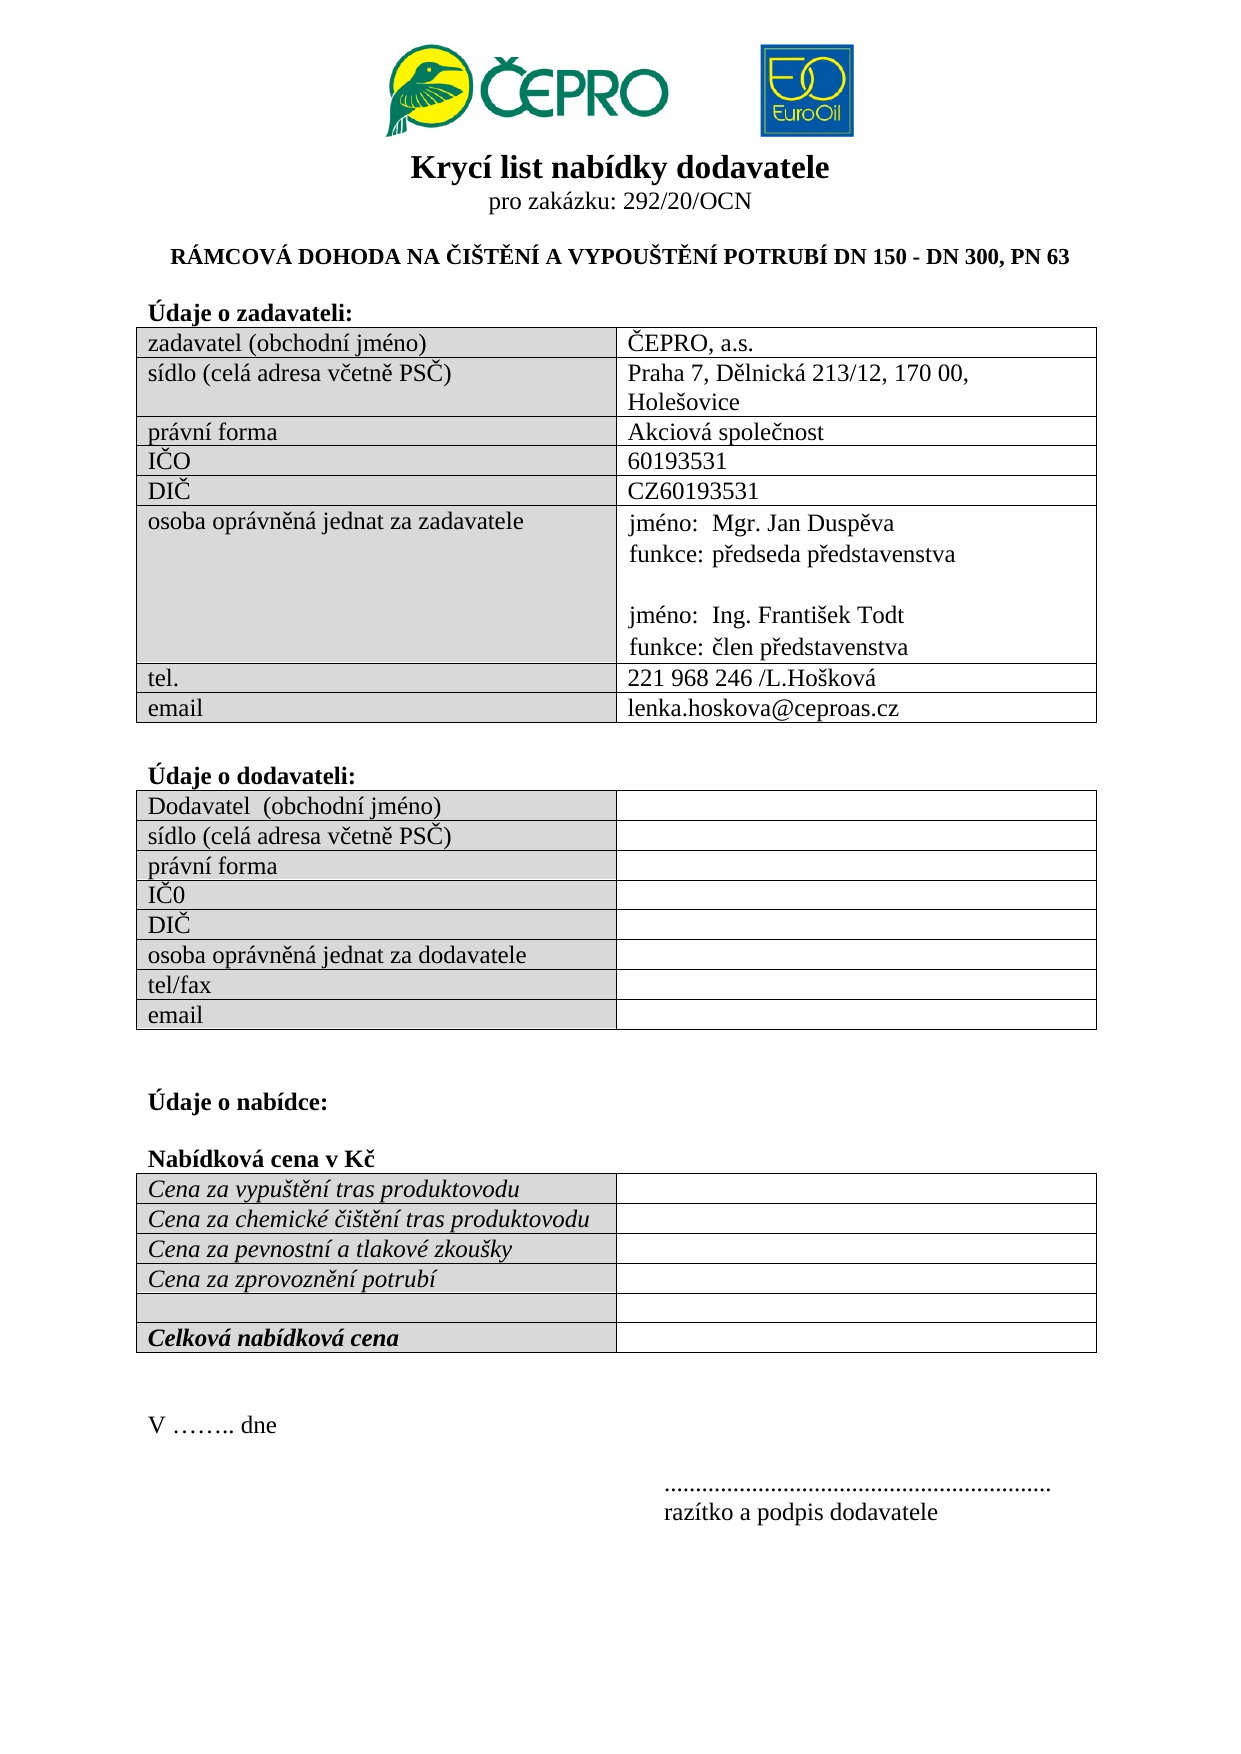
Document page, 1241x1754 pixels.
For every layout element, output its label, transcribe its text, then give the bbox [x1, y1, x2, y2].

table_cell [137, 1294, 616, 1322]
text .............................................................. [148, 1468, 1093, 1497]
table_cell [617, 851, 1096, 879]
text Krycí list nabídky dodavatele [148, 148, 1093, 186]
table_cell IČO [137, 446, 616, 475]
text Údaje o dodavateli: [148, 761, 1093, 790]
table_cell [617, 1000, 1096, 1028]
table_cell Cena za chemické čištění tras produktovodu [137, 1204, 616, 1233]
table_cell [617, 506, 1096, 662]
table_header [617, 1174, 1096, 1203]
table_cell Cena za zprovoznění potrubí [137, 1264, 616, 1292]
table_cell [617, 881, 1096, 909]
table_cell [617, 1204, 1096, 1233]
table_cell osoba oprávněná jednat za zadavatele [137, 506, 616, 662]
table_cell tel/fax [137, 970, 616, 999]
text V …….. dne [148, 1411, 1093, 1439]
table_cell DIČ [137, 476, 616, 505]
table_cell [617, 910, 1096, 939]
picture [385, 44, 854, 137]
text Nabídková cena v Kč [148, 1144, 1093, 1173]
text Údaje o zadavateli: [148, 298, 1093, 327]
table_cell 60193531 [617, 446, 1096, 475]
table_cell [617, 940, 1096, 969]
table_cell právní forma [137, 851, 616, 879]
table_header ČEPRO, a.s. [617, 328, 1096, 357]
table_cell email [137, 693, 616, 722]
table_cell Praha 7, Dělnická 213/12, 170 00, Holešovice [617, 358, 1096, 416]
table_cell 221 968 246 /L.Hošková [617, 664, 1096, 692]
table_cell [617, 970, 1096, 999]
table_cell Akciová společnost [617, 417, 1096, 445]
table_header [617, 791, 1096, 820]
text Údaje o nabídce: [148, 1087, 1093, 1116]
text pro zakázku: 292/20/OCN [148, 186, 1093, 215]
table_cell [617, 1294, 1096, 1322]
table_header zadavatel (obchodní jméno) [137, 328, 616, 357]
table_cell osoba oprávněná jednat za dodavatele [137, 940, 616, 969]
table_cell Cena za pevnostní a tlakové zkoušky [137, 1234, 616, 1263]
table_cell email [137, 1000, 616, 1028]
table_cell právní forma [137, 417, 616, 445]
table_cell [617, 1323, 1096, 1352]
table_cell sídlo (celá adresa včetně PSČ) [137, 821, 616, 850]
table_cell [617, 1234, 1096, 1263]
text razítko a podpis dodavatele [148, 1497, 1093, 1526]
table_cell [617, 821, 1096, 850]
table_header Cena za vypuštění tras produktovodu [137, 1174, 616, 1203]
table_cell [617, 1264, 1096, 1292]
text RÁMCOVÁ DOHODA NA ČIŠTĚNÍ A VYPOUŠTĚNÍ POTRUBÍ DN 150 - DN 300, PN 63 [148, 243, 1093, 270]
table_cell CZ60193531 [617, 476, 1096, 505]
table_cell sídlo (celá adresa včetně PSČ) [137, 358, 616, 416]
table_cell Celková nabídková cena [137, 1323, 616, 1352]
table_header Dodavatel (obchodní jméno) [137, 791, 616, 820]
table_cell tel. [137, 664, 616, 692]
table_cell DIČ [137, 910, 616, 939]
table_cell lenka.hoskova@ceproas.cz [617, 693, 1096, 722]
table_cell IČ0 [137, 881, 616, 909]
